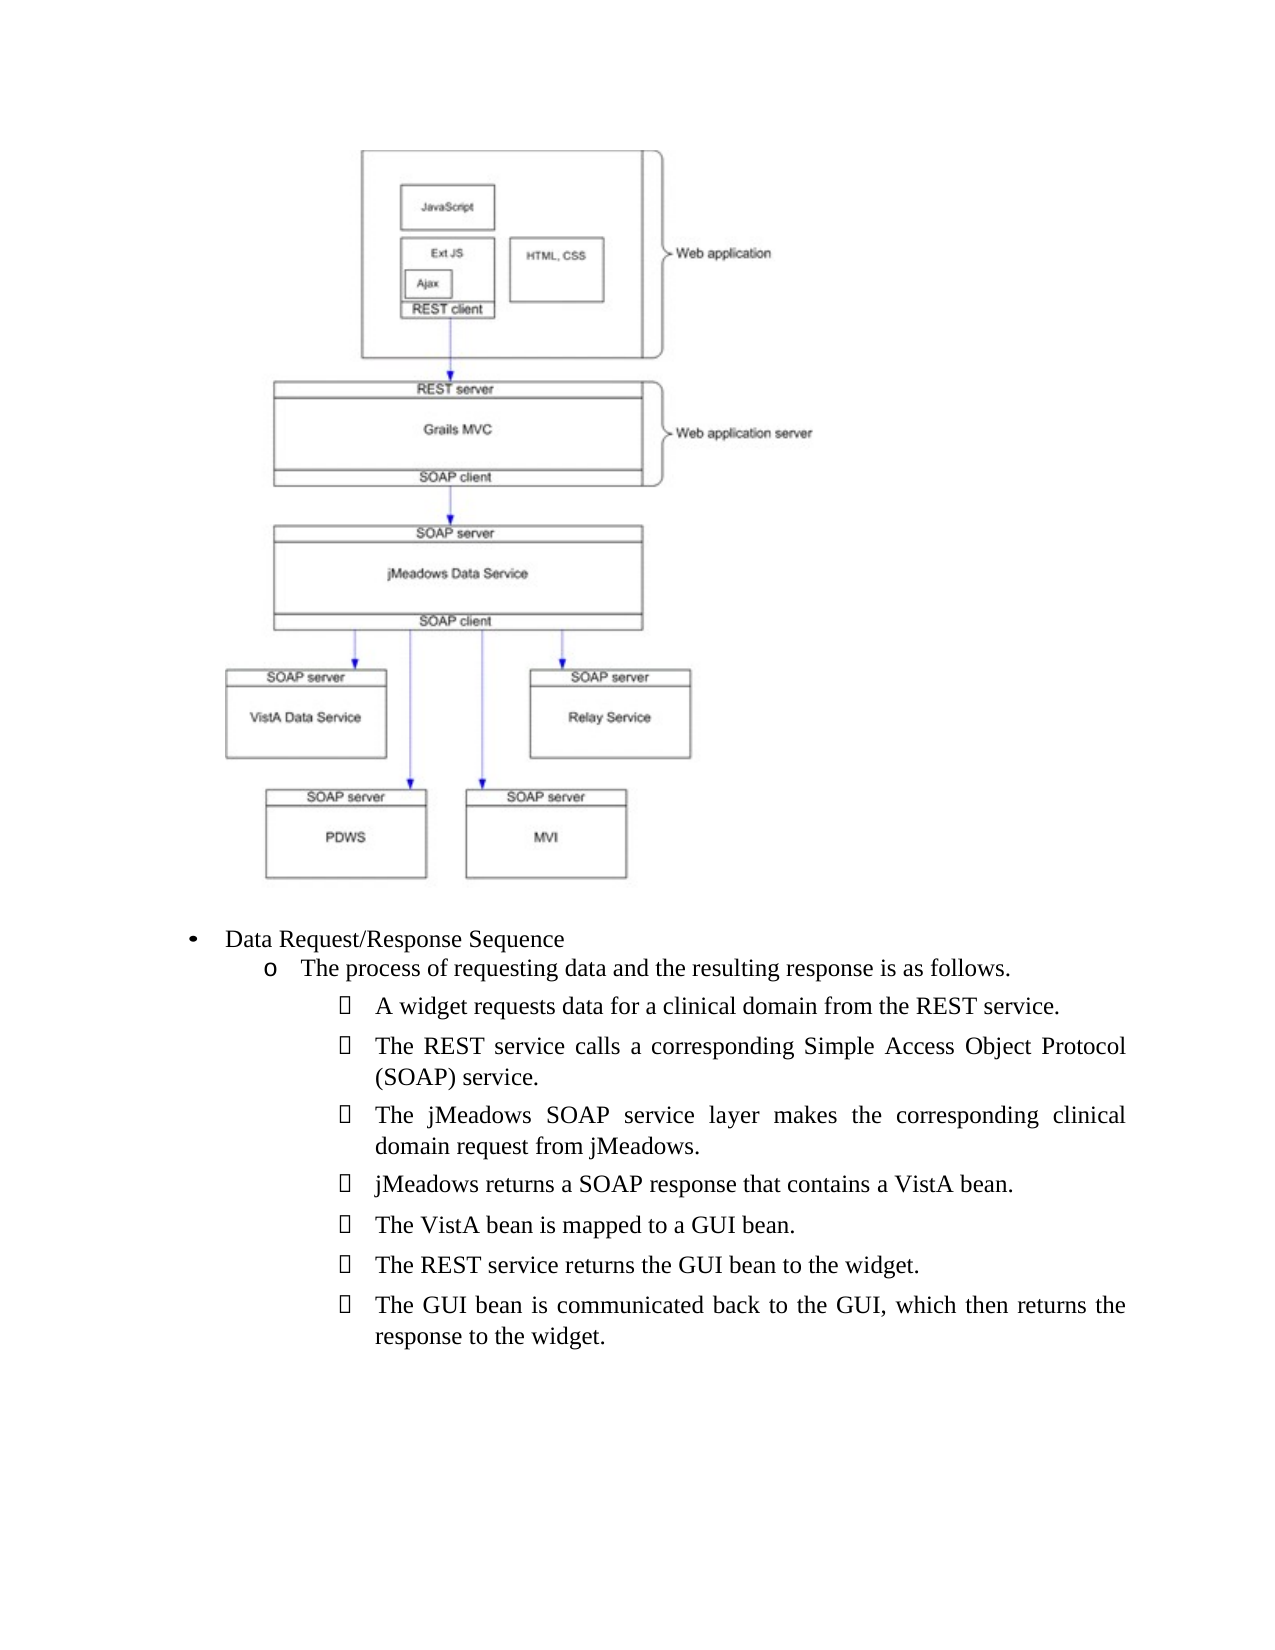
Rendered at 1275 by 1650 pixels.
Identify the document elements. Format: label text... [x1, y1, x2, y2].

text  jMeadows returns a SOAP response that contains a VistA bean. [337, 1166, 1139, 1200]
text o The process of requesting data and the resulting response is as follows. [258, 953, 1015, 983]
text  The jMeadows SOAP service layer makes the corresponding clinical domain request from jMeadows. [337, 1097, 1131, 1160]
text  The VistA bean is mapped to a GUI bean. [337, 1206, 1139, 1240]
text  The REST service returns the GUI bean to the widget. [337, 1247, 1139, 1281]
text  The REST service calls a corresponding Simple Access Object Protocol [337, 1028, 1139, 1062]
picture [225, 150, 824, 891]
text (SOAP) service. [375, 1062, 1139, 1091]
text  A widget requests data for a clinical domain from the REST service. [337, 988, 1139, 1022]
text • Data Request/Response Sequence [187, 924, 1139, 953]
text  The GUI bean is communicated back to the GUI, which then returns the response to the widget. [337, 1287, 1131, 1350]
